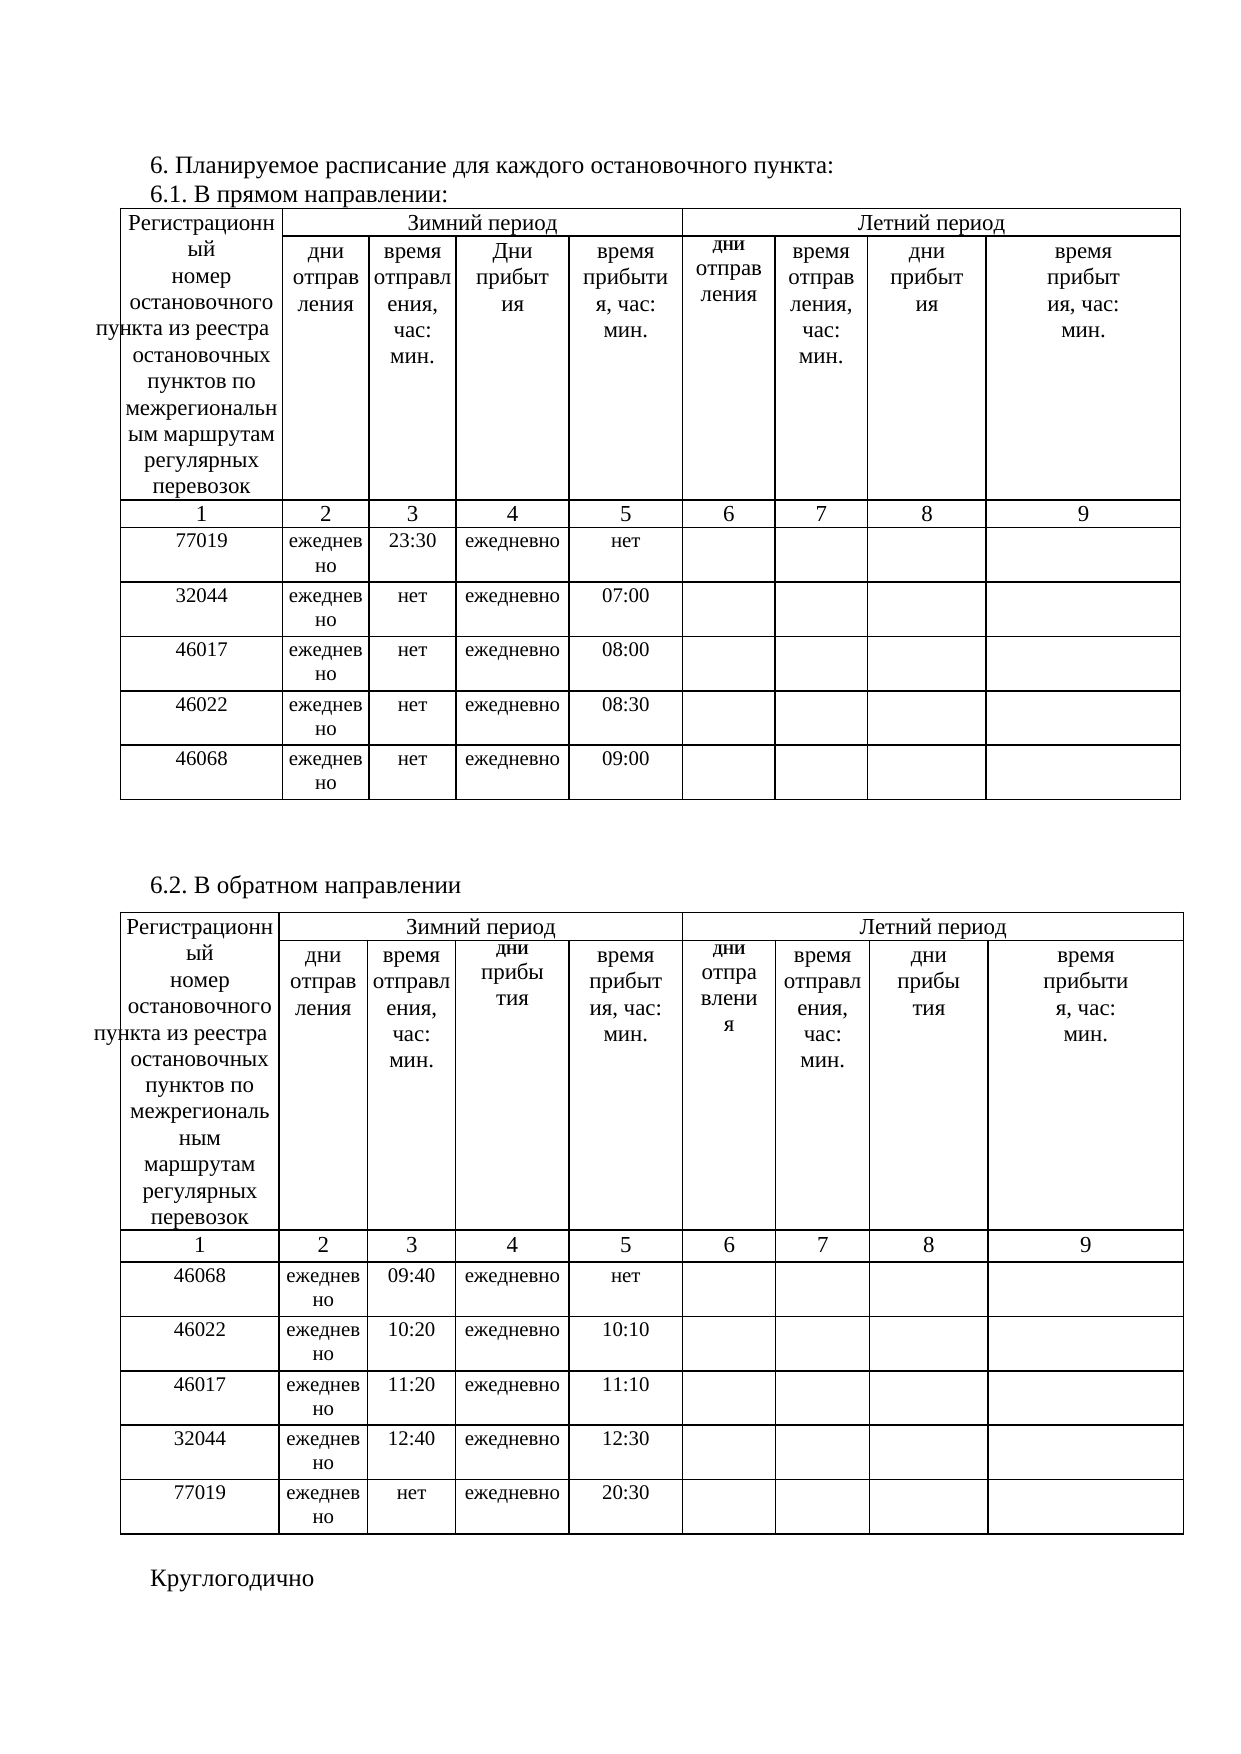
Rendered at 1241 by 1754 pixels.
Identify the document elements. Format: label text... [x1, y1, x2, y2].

table_cell 46068 [121, 1263, 278, 1316]
table_cell 20:30 [570, 1480, 682, 1533]
table_cell 46022 [121, 1317, 278, 1370]
table_cell дни отправ ления [283, 237, 368, 499]
table_cell 46017 [121, 637, 282, 690]
table_cell [776, 1263, 869, 1316]
text Круглогодично [150, 1563, 1090, 1592]
table_cell 6 [683, 1231, 775, 1261]
table_cell ежедневно [280, 1480, 367, 1533]
table_cell 1 [121, 501, 282, 527]
table_cell [683, 1263, 775, 1316]
table_cell 3 [368, 1231, 455, 1261]
table_cell [868, 746, 985, 799]
table_cell [987, 692, 1180, 744]
table_cell ежедневно [283, 692, 368, 744]
table_cell дни прибыт ия [868, 237, 985, 499]
table_cell [776, 1480, 869, 1533]
table_cell [987, 746, 1180, 799]
table_cell [683, 528, 774, 581]
table_cell ежедневно [283, 746, 368, 799]
table_cell 6 [683, 501, 774, 527]
table_cell [870, 1372, 987, 1424]
table_cell ежедневно [457, 692, 568, 744]
table_cell 08:00 [570, 637, 682, 690]
table_cell время отправ ления, час: мин. [776, 237, 867, 499]
table_cell [989, 1372, 1183, 1424]
table_cell нет [370, 692, 455, 744]
table_cell [776, 1372, 869, 1424]
table_cell [683, 1317, 775, 1370]
table_cell [870, 1263, 987, 1316]
table_cell [989, 1480, 1183, 1533]
table_cell 10:10 [570, 1317, 682, 1370]
table_header Зимний период [280, 913, 682, 939]
table_cell ежедневно [280, 1263, 367, 1316]
table_cell ДНИ прибы тия [456, 941, 568, 1229]
table_cell ежедневно [456, 1372, 568, 1424]
table_cell 46068 [121, 746, 282, 799]
table_cell ежедневно [457, 637, 568, 690]
table_cell 11:10 [570, 1372, 682, 1424]
table_header Регистрационный номер остановочного пункта из реестра остановочных пунктов по межрегиональным маршрутам регулярных перевозок [121, 913, 278, 1229]
table_cell 4 [456, 1231, 568, 1261]
table_cell 9 [989, 1231, 1183, 1261]
table_cell [989, 1263, 1183, 1316]
table_cell [776, 1317, 869, 1370]
text 6.2. В обратном направлении [150, 870, 1090, 899]
table_cell [868, 637, 985, 690]
table_cell время отправл ения, час: мин. [368, 941, 455, 1229]
table_cell [868, 583, 985, 636]
table_cell время отправл ения, час: мин. [776, 941, 869, 1229]
table_cell 46022 [121, 692, 282, 744]
table_cell ежедневно [457, 746, 568, 799]
table_cell 8 [868, 501, 985, 527]
table_cell 32044 [121, 583, 282, 636]
table_cell 09:40 [368, 1263, 455, 1316]
table_cell 12:40 [368, 1426, 455, 1479]
table_cell ежедневно [283, 637, 368, 690]
table_cell ежедневно [456, 1263, 568, 1316]
table_cell [868, 528, 985, 581]
table_cell 77019 [121, 528, 282, 581]
table_cell 09:00 [570, 746, 682, 799]
table_cell 10:20 [368, 1317, 455, 1370]
table_cell [683, 1426, 775, 1479]
table_cell [870, 1426, 987, 1479]
table_cell ежедневно [457, 583, 568, 636]
table_cell ежедневно [280, 1372, 367, 1424]
table_cell дни прибы тия [870, 941, 987, 1229]
table_cell [683, 1372, 775, 1424]
table_cell Дни прибыт ия [457, 237, 568, 499]
table_cell ежедневно [280, 1426, 367, 1479]
table_cell нет [570, 1263, 682, 1316]
table_cell 8 [870, 1231, 987, 1261]
table_cell ежедневно [456, 1426, 568, 1479]
table_cell нет [570, 528, 682, 581]
table_cell 46017 [121, 1372, 278, 1424]
table_cell время прибыт ия, час: мин. [570, 941, 682, 1229]
table_cell [870, 1317, 987, 1370]
table_cell ежедневно [283, 528, 368, 581]
table_cell нет [368, 1480, 455, 1533]
table_cell [868, 692, 985, 744]
table_cell 9 [987, 501, 1180, 527]
table_cell [987, 637, 1180, 690]
table_cell ДНИ отпра влени я [683, 941, 775, 1229]
table_cell [776, 637, 867, 690]
table_cell 7 [776, 501, 867, 527]
table_header Летний период [683, 913, 1183, 939]
table_cell [683, 583, 774, 636]
table_cell 2 [280, 1231, 367, 1261]
table_cell 4 [457, 501, 568, 527]
table_cell ДНИ отправ ления [683, 237, 774, 499]
table_cell 2 [283, 501, 368, 527]
text 6. Планируемое расписание для каждого остановочного пункта: [150, 150, 1090, 179]
table_cell [683, 1480, 775, 1533]
table_cell время прибыт ия, час: мин. [987, 237, 1180, 499]
table_cell [870, 1480, 987, 1533]
table_cell [776, 528, 867, 581]
table_cell 08:30 [570, 692, 682, 744]
table_cell [683, 692, 774, 744]
table_cell [989, 1426, 1183, 1479]
table_cell время прибыти я, час: мин. [570, 237, 682, 499]
table_header Зимний период [283, 209, 682, 235]
table_cell ежедневно [280, 1317, 367, 1370]
table_cell ежедневно [457, 528, 568, 581]
table_cell 1 [121, 1231, 278, 1261]
table_cell 07:00 [570, 583, 682, 636]
table_cell нет [370, 583, 455, 636]
table_cell [776, 692, 867, 744]
table_cell [989, 1317, 1183, 1370]
table_cell время прибыти я, час: мин. [989, 941, 1183, 1229]
table_cell [987, 583, 1180, 636]
table_cell 11:20 [368, 1372, 455, 1424]
table_cell 5 [570, 501, 682, 527]
table_cell ежедневно [456, 1480, 568, 1533]
table_cell дни отправ ления [280, 941, 367, 1229]
table_cell время отправл ения, час: мин. [370, 237, 455, 499]
table_cell 7 [776, 1231, 869, 1261]
table_cell ежедневно [283, 583, 368, 636]
table_cell [776, 1426, 869, 1479]
table_cell [987, 528, 1180, 581]
table_header Регистрационный номер остановочного пункта из реестра остановочных пунктов по межрегиональным маршрутам регулярных перевозок [121, 209, 282, 499]
table_cell [683, 746, 774, 799]
text 6.1. В прямом направлении: [150, 179, 1090, 207]
table_cell 77019 [121, 1480, 278, 1533]
table_cell 32044 [121, 1426, 278, 1479]
table_cell 3 [370, 501, 455, 527]
table_cell [776, 583, 867, 636]
table_cell 12:30 [570, 1426, 682, 1479]
table_cell [683, 637, 774, 690]
table_cell ежедневно [456, 1317, 568, 1370]
table_cell 5 [570, 1231, 682, 1261]
table_cell 23:30 [370, 528, 455, 581]
table_cell нет [370, 746, 455, 799]
table_cell [776, 746, 867, 799]
table_cell нет [370, 637, 455, 690]
table_header Летний период [683, 209, 1180, 235]
